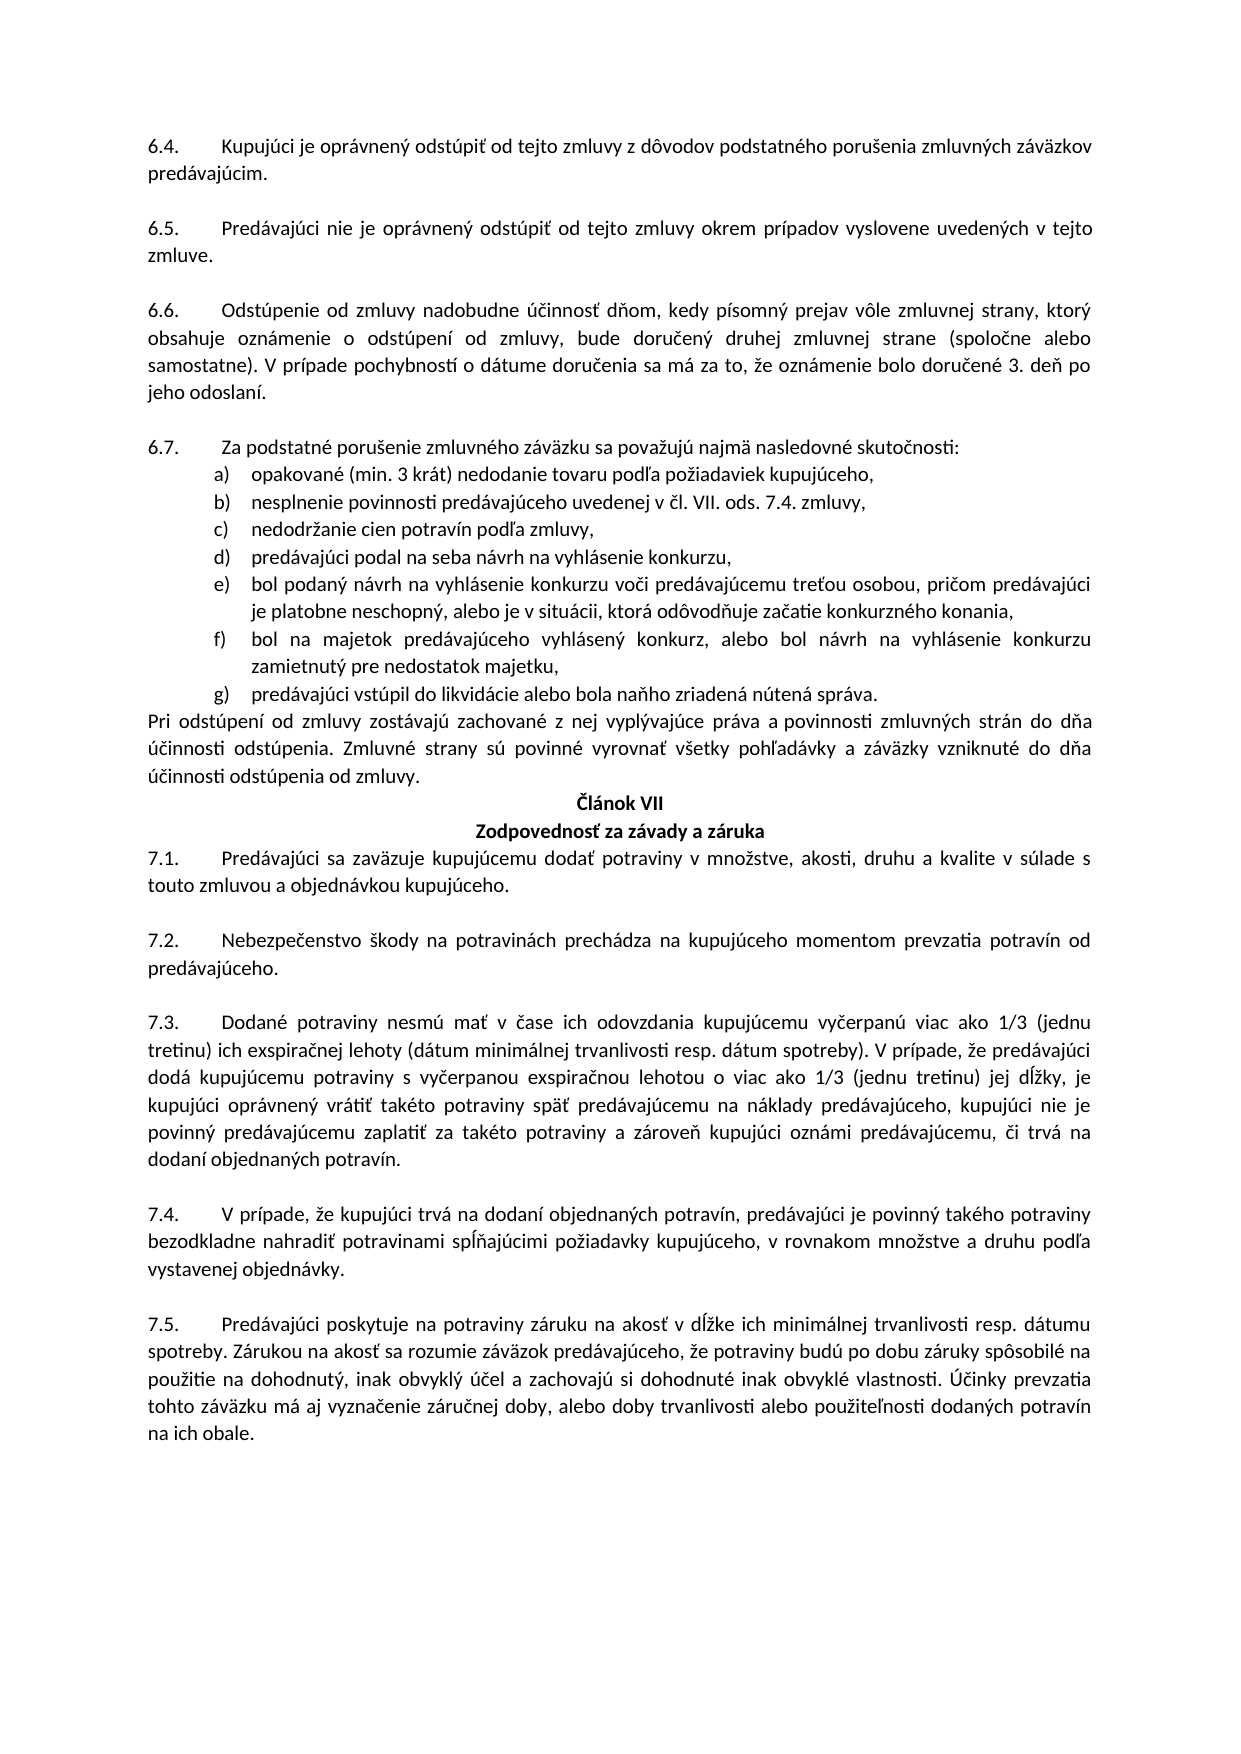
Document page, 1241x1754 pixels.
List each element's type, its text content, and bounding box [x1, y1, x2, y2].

list Nebezpečenstvo škody na potravinách prechádza na kupujúceho momentom prevzatia potravín od predávajúceho. [148, 927, 1093, 980]
list nesplnenie povinnosti predávajúceho uvedenej v čl. VII. ods. 7.4. zmluvy, [213, 489, 1093, 514]
list Kupujúci je oprávnený odstúpiť od tejto zmluvy z dôvodov podstatného porušenia zmluvných záväzkov predávajúcim. [148, 133, 1093, 186]
list bol na majetok predávajúceho vyhlásený konkurz, alebo bol návrh na vyhlásenie konkurzu zamietnutý pre nedostatok majetku, [213, 626, 1093, 679]
list predávajúci vstúpil do likvidácie alebo bola naňho zriadená nútená správa. [213, 681, 1093, 706]
list Článok VII [148, 790, 1093, 816]
list Zodpovednosť za závady a záruka [148, 818, 1093, 843]
text Pri odstúpení od zmluvy zostávajú zachované z nej vyplývajúce práva a povinnosti zmluvných strán do dňa účinnosti odstúpenia. Zmluvné strany sú povinné vyrovnať všetky pohľadávky a záväzky vzniknuté do dňa účinnosti odstúpenia od zmluvy. [148, 708, 1093, 788]
list predávajúci podal na seba návrh na vyhlásenie konkurzu, [213, 544, 1093, 569]
list Dodané potraviny nesmú mať v čase ich odovzdania kupujúcemu vyčerpanú viac ako 1/3 (jednu tretinu) ich exspiračnej lehoty (dátum minimálnej trvanlivosti resp. dátum spotreby). V prípade, že predávajúci dodá kupujúcemu potraviny s vyčerpanou exspiračnou lehotou o viac ako 1/3 (jednu tretinu) jej dĺžky, je kupujúci oprávnený vrátiť takéto potraviny späť predávajúcemu na náklady predávajúceho, kupujúci nie je povinný predávajúcemu zaplatiť za takéto potraviny a zároveň kupujúci oznámi predávajúcemu, či trvá na dodaní objednaných potravín. [148, 1009, 1093, 1172]
list Odstúpenie od zmluvy nadobudne účinnosť dňom, kedy písomný prejav vôle zmluvnej strany, ktorý obsahuje oznámenie o odstúpení od zmluvy, bude doručený druhej zmluvnej strane (spoločne alebo samostatne). V prípade pochybností o dátume doručenia sa má za to, že oznámenie bolo doručené 3. deň po jeho odoslaní. [148, 297, 1093, 405]
list nedodržanie cien potravín podľa zmluvy, [213, 516, 1093, 542]
list opakované (min. 3 krát) nedodanie tovaru podľa požiadaviek kupujúceho, [213, 462, 1093, 487]
list Za podstatné porušenie zmluvného záväzku sa považujú najmä nasledovné skutočnosti: [148, 434, 1093, 460]
list Predávajúci nie je oprávnený odstúpiť od tejto zmluvy okrem prípadov vyslovene uvedených v tejto zmluve. [148, 215, 1093, 268]
list Predávajúci sa zaväzuje kupujúcemu dodať potraviny v množstve, akosti, druhu a kvalite v súlade s touto zmluvou a objednávkou kupujúceho. [148, 845, 1093, 898]
list Predávajúci poskytuje na potraviny záruku na akosť v dĺžke ich minimálnej trvanlivosti resp. dátumu spotreby. Zárukou na akosť sa rozumie záväzok predávajúceho, že potraviny budú po dobu záruky spôsobilé na použitie na dohodnutý, inak obvyklý účel a zachovajú si dohodnuté inak obvyklé vlastnosti. Účinky prevzatia tohto záväzku má aj vyznačenie záručnej doby, alebo doby trvanlivosti alebo použiteľnosti dodaných potravín na ich obale. [148, 1311, 1093, 1446]
list V prípade, že kupujúci trvá na dodaní objednaných potravín, predávajúci je povinný takého potraviny bezodkladne nahradiť potravinami spĺňajúcimi požiadavky kupujúceho, v rovnakom množstve a druhu podľa vystavenej objednávky. [148, 1201, 1093, 1282]
list bol podaný návrh na vyhlásenie konkurzu voči predávajúcemu treťou osobou, pričom predávajúci je platobne neschopný, alebo je v situácii, ktorá odôvodňuje začatie konkurzného konania, [213, 571, 1093, 624]
